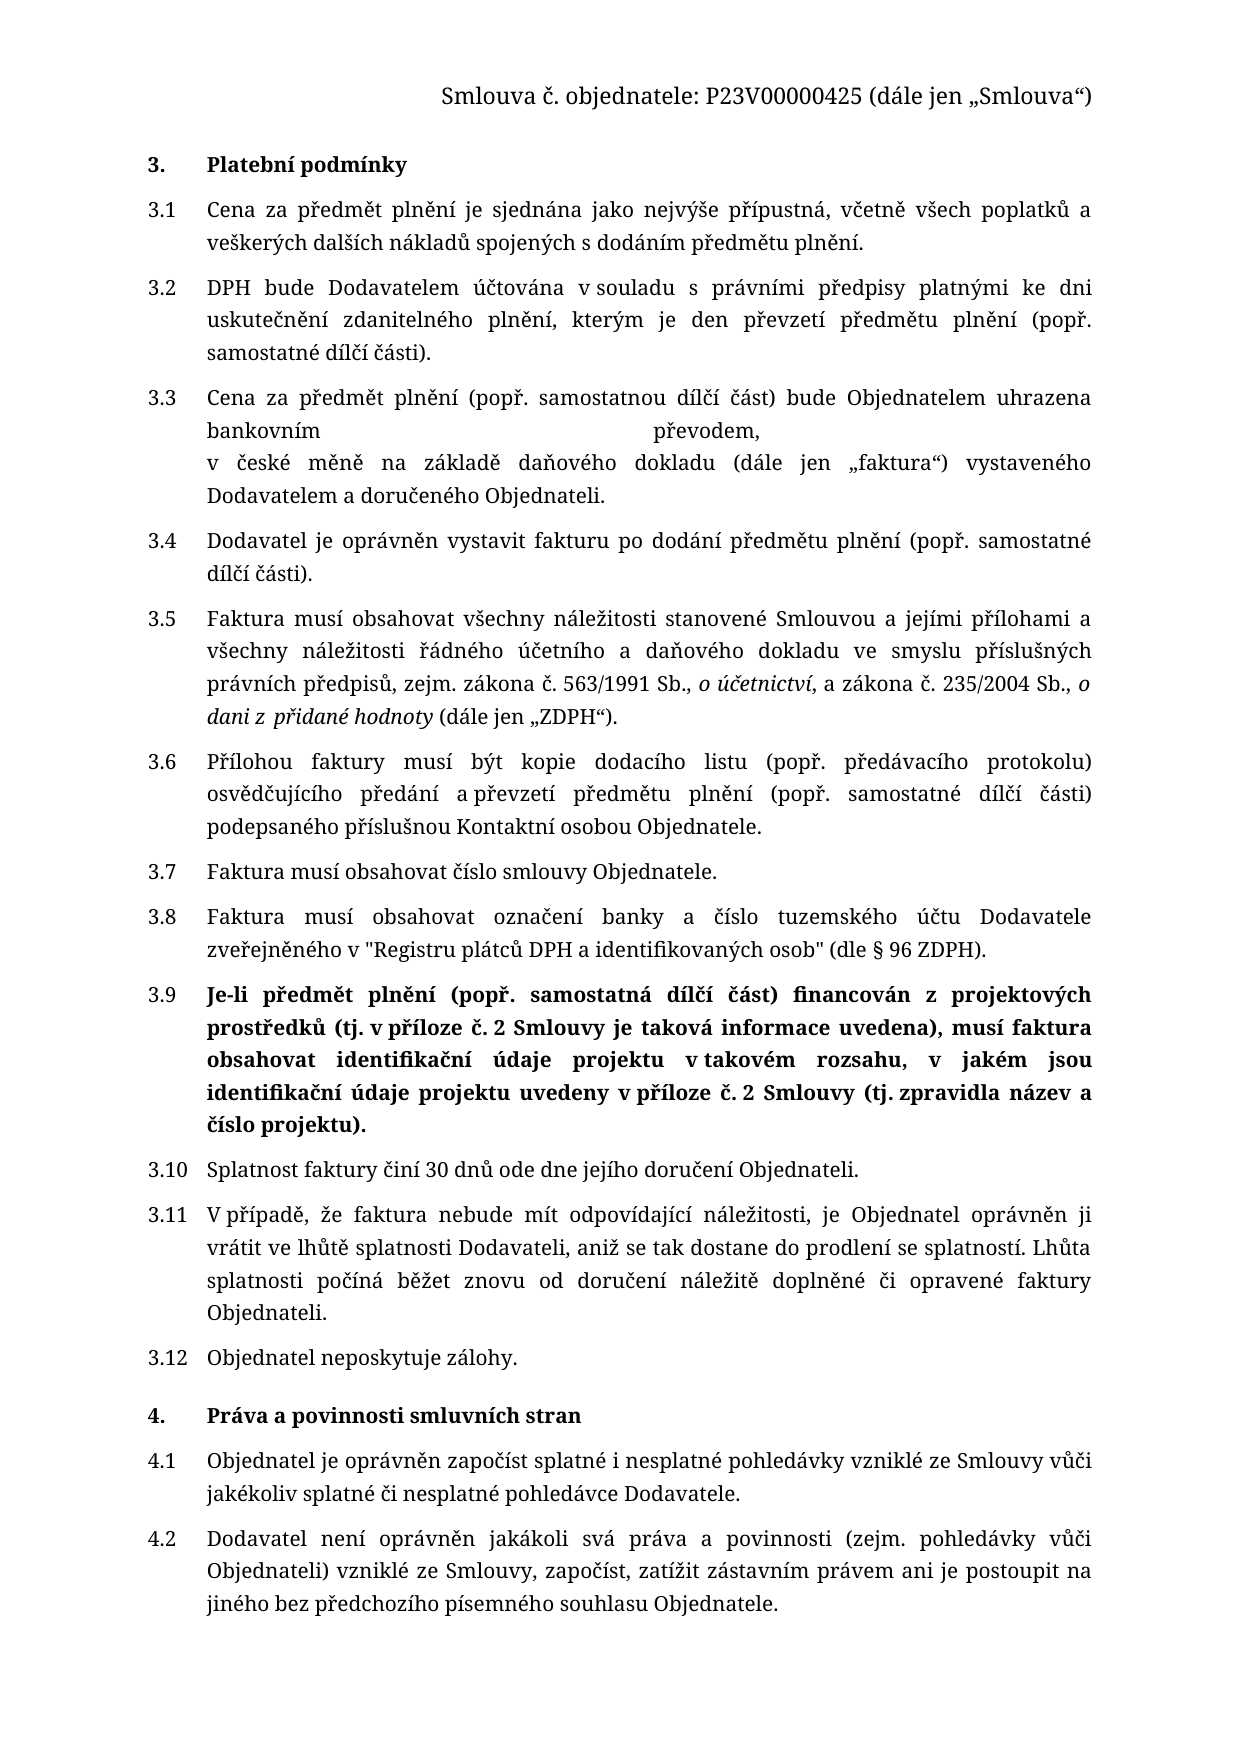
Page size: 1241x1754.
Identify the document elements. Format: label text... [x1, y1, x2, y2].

list Objednatel je oprávněn započíst splatné i nesplatné pohledávky vzniklé ze Smlouvy vůči jakékoliv splatné či nesplatné pohledávce Dodavatele. [148, 1446, 1093, 1507]
list DPH bude Dodavatelem účtována v souladu s právními předpisy platnými ke dni uskutečnění zdanitelného plnění, kterým je den převzetí předmětu plnění (popř. samostatné dílčí části). [148, 273, 1093, 367]
list Je-li předmět plnění (popř. samostatná dílčí část) financován z projektových prostředků (tj. v příloze č. 2 Smlouvy je taková informace uvedena), musí faktura obsahovat identifikační údaje projektu v takovém rozsahu, v jakém jsou identifikační údaje projektu uvedeny v příloze č. 2 Smlouvy (tj. zpravidla název a číslo projektu). [148, 980, 1093, 1139]
list V případě, že faktura nebude mít odpovídající náležitosti, je Objednatel oprávněn ji vrátit ve lhůtě splatnosti Dodavateli, aniž se tak dostane do prodlení se splatností. Lhůta splatnosti počíná běžet znovu od doručení náležitě doplněné či opravené faktury Objednateli. [148, 1201, 1093, 1327]
list Dodavatel není oprávněn jakákoli svá práva a povinnosti (zejm. pohledávky vůči Objednateli) vzniklé ze Smlouvy, započíst, zatížit zástavním právem ani je postoupit na jiného bez předchozího písemného souhlasu Objednatele. [148, 1524, 1093, 1618]
list Faktura musí obsahovat označení banky a číslo tuzemského účtu Dodavatele zveřejněného v "Registru plátců DPH a identifikovaných osob" (dle § 96 ZDPH). [148, 902, 1093, 963]
list Splatnost faktury činí 30 dnů ode dne jejího doručení Objednateli. [148, 1156, 1093, 1184]
list Faktura musí obsahovat číslo smlouvy Objednatele. [148, 857, 1093, 886]
list Objednatel neposkytuje zálohy. [148, 1343, 1093, 1372]
list Cena za předmět plnění je sjednána jako nejvýše přípustná, včetně všech poplatků a veškerých dalších nákladů spojených s dodáním předmětu plnění. [148, 195, 1093, 256]
list Práva a povinnosti smluvních stran [148, 1401, 1093, 1429]
list Přílohou faktury musí být kopie dodacího listu (popř. předávacího protokolu) osvědčujícího předání a převzetí předmětu plnění (popř. samostatné dílčí části) podepsaného příslušnou Kontaktní osobou Objednatele. [148, 747, 1093, 841]
list Faktura musí obsahovat všechny náležitosti stanovené Smlouvou a jejími přílohami a všechny náležitosti řádného účetního a daňového dokladu ve smyslu příslušných právních předpisů, zejm. zákona č. 563/1991 Sb., o účetnictví, a zákona č. 235/2004 Sb., o dani z přidané hodnoty (dále jen „ZDPH“). [148, 604, 1093, 730]
list Platební podmínky [148, 150, 1093, 179]
list Cena za předmět plnění (popř. samostatnou dílčí část) bude Objednatelem uhrazena bankovním převodem, v české měně na základě daňového dokladu (dále jen „faktura“) vystaveného Dodavatelem a doručeného Objednateli. [148, 383, 1093, 509]
list Dodavatel je oprávněn vystavit fakturu po dodání předmětu plnění (popř. samostatné dílčí části). [148, 526, 1093, 587]
